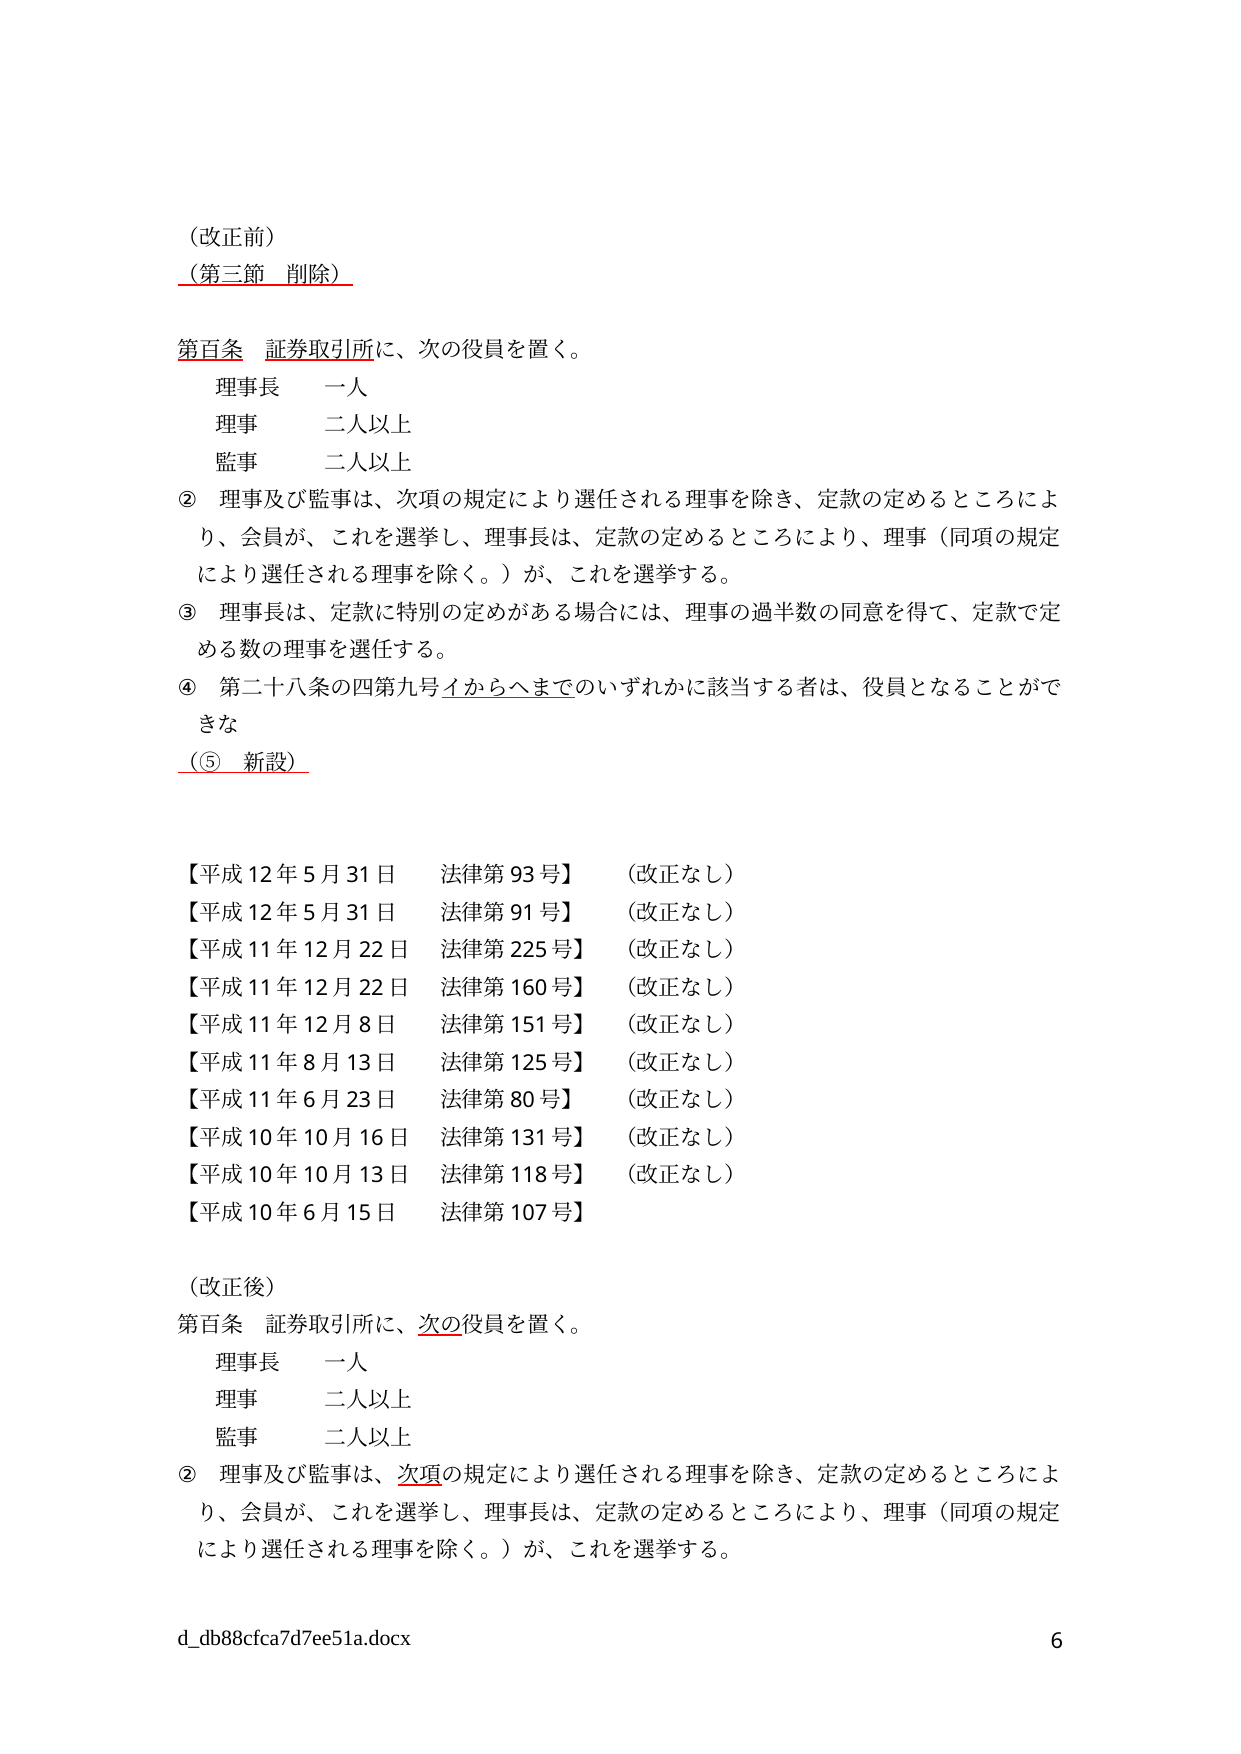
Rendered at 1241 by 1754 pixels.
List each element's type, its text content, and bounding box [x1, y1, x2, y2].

text 【平成11年12月8日 法律第151号】 （改正なし） [177, 1004, 1063, 1042]
text 【平成10年10月13日 法律第118号】 （改正なし） [177, 1154, 1063, 1192]
text 【平成12年5月31日 法律第91号】 （改正なし） [177, 892, 1063, 929]
text 監事 二人以上 [215, 1417, 1063, 1454]
text 【平成11年12月22日 法律第160号】 （改正なし） [177, 967, 1063, 1004]
text ③ 理事長は、定款に特別の定めがある場合には、理事の過半数の同意を得て、定款で定める数の理事を選任する。 [177, 592, 1063, 667]
text 理事長 一人 [215, 1342, 1063, 1379]
text 【平成10年6月15日 法律第107号】 [177, 1192, 1063, 1229]
text （改正後） [177, 1267, 1063, 1304]
text ④ 第二十八条の四第九号イからヘまでのいずれかに該当する者は、役員となることができな [177, 667, 1063, 742]
text （第三節 削除） [177, 254, 1063, 292]
text 第百条 証券取引所に、次の役員を置く。 [177, 329, 1063, 367]
text （改正前） [177, 217, 1063, 254]
text 【平成11年8月13日 法律第125号】 （改正なし） [177, 1042, 1063, 1079]
text 理事長 一人 [215, 367, 1063, 404]
text ② 理事及び監事は、次項の規定により選任される理事を除き、定款の定めるところにより、会員が、これを選挙し、理事長は、定款の定めるところにより、理事（同項の規定により選任される理事を除く。）が、これを選挙する。 [177, 1454, 1063, 1567]
text 理事 二人以上 [215, 1379, 1063, 1417]
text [177, 479, 1063, 592]
text 第百条 証券取引所に、次の役員を置く。 [177, 1304, 1063, 1342]
text 【平成12年5月31日 法律第93号】 （改正なし） [177, 854, 1063, 892]
text 監事 二人以上 [215, 442, 1063, 479]
text 【平成11年12月22日 法律第225号】 （改正なし） [177, 929, 1063, 967]
text 【平成11年6月23日 法律第80号】 （改正なし） [177, 1079, 1063, 1117]
text （⑤ 新設） [177, 742, 1063, 779]
text 【平成10年10月16日 法律第131号】 （改正なし） [177, 1117, 1063, 1154]
text 理事 二人以上 [215, 404, 1063, 442]
